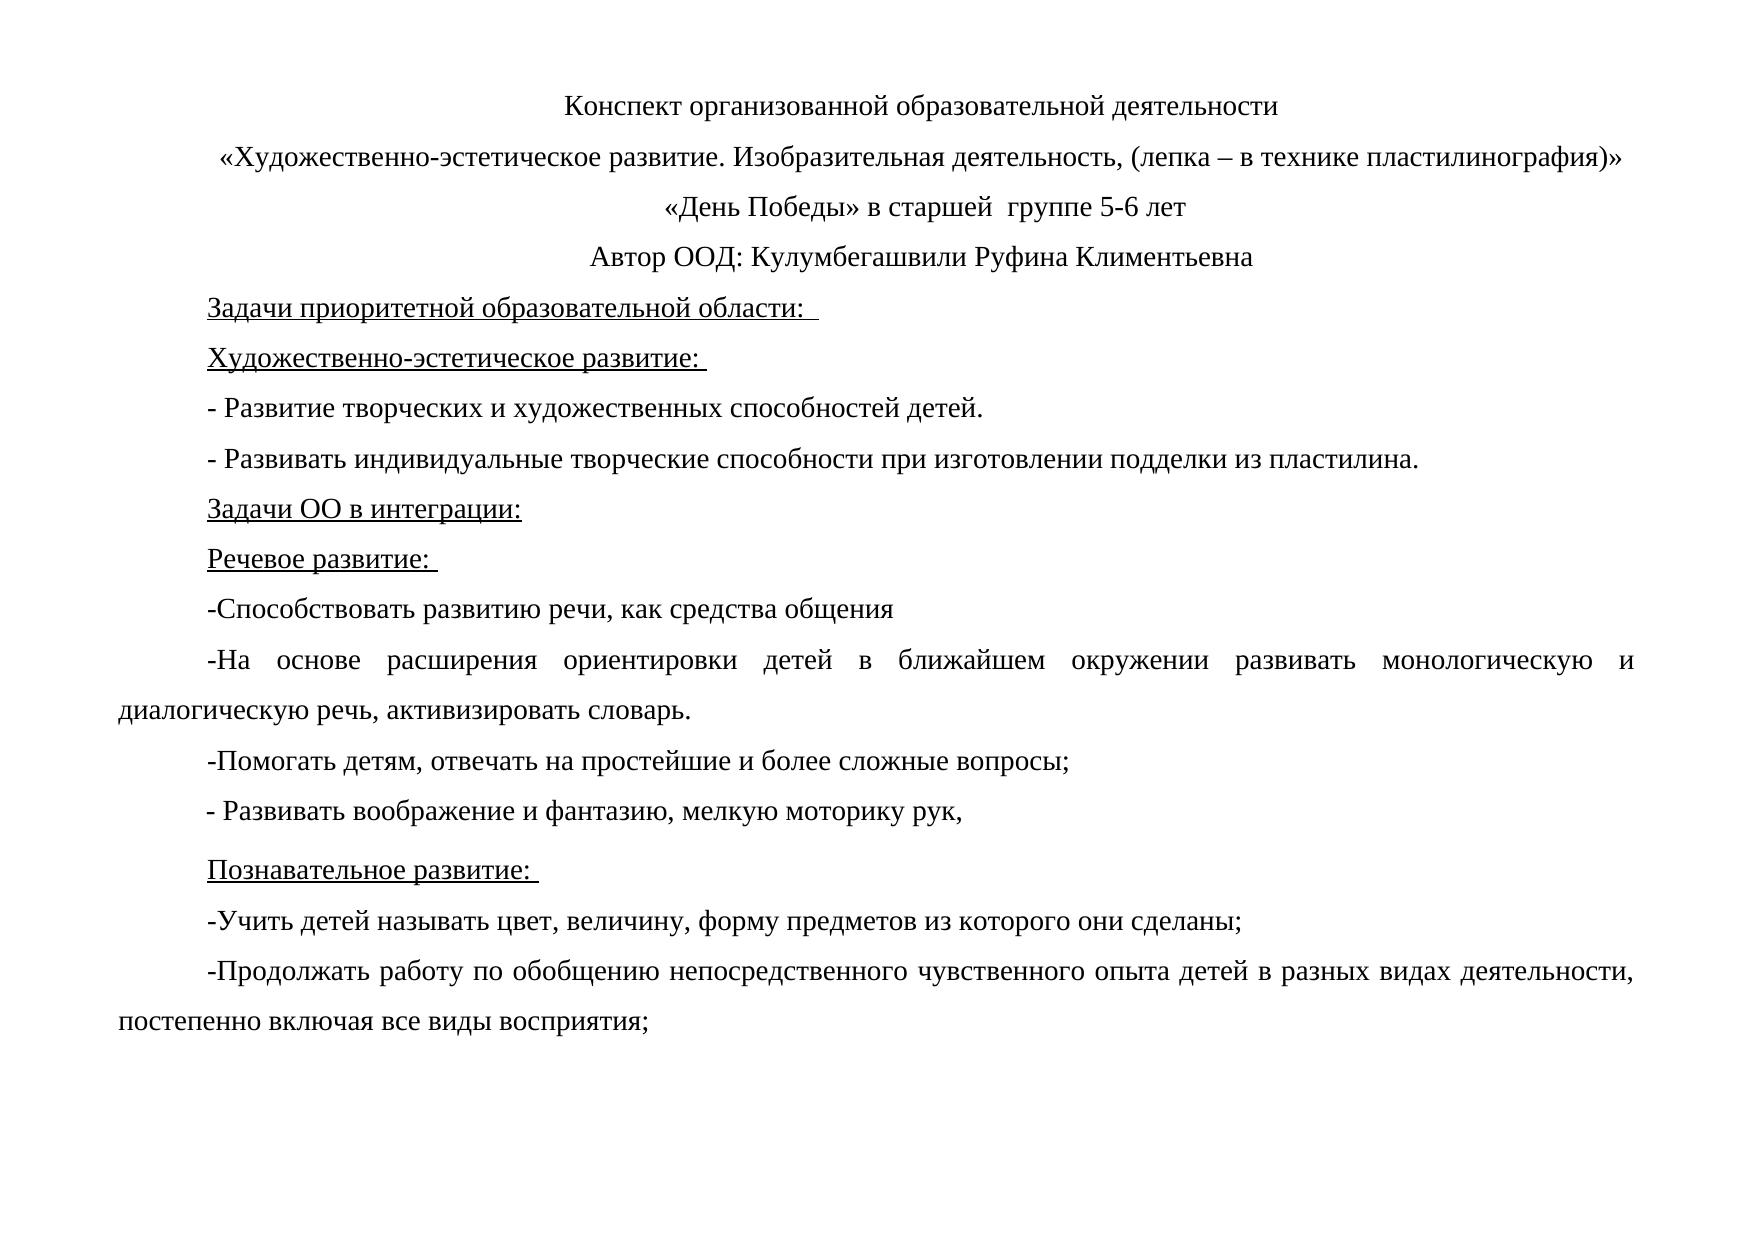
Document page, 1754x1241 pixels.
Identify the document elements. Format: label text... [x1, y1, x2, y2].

text - Развивать воображение и фантазию, мелкую моторику рук, [118, 793, 1636, 826]
text -На основе расширения ориентировки детей в ближайшем окружении развивать монологическую и диалогическую речь, активизировать словарь. [118, 642, 1636, 726]
text -Учить детей называть цвет, величину, форму предметов из которого они сделаны; [118, 903, 1636, 936]
text - Развивать индивидуальные творческие способности при изготовлении подделки из пластилина. [118, 441, 1636, 474]
text Задачи приоритетной образовательной области: [118, 290, 1636, 323]
text Художественно-эстетическое развитие: [118, 340, 1636, 374]
text Познавательное развитие: [118, 852, 1636, 886]
text Задачи ОО в интеграции: [118, 491, 1636, 524]
text Конспект организованной образовательной деятельности [118, 88, 1636, 122]
text -Помогать детям, отвечать на простейшие и более сложные вопросы; [118, 743, 1636, 776]
text -Способствовать развитию речи, как средства общения [118, 592, 1636, 625]
text Речевое развитие: [118, 541, 1636, 575]
text Автор ООД: Кулумбегашвили Руфина Климентьевна [118, 239, 1636, 273]
text -Продолжать работу по обобщению непосредственного чувственного опыта детей в разных видах деятельности, постепенно включая все виды восприятия; [118, 953, 1636, 1037]
text «День Победы» в старшей группе 5-6 лет [118, 189, 1636, 223]
text «Художественно-эстетическое развитие. Изобразительная деятельность, (лепка – в технике пластилинография)» [118, 139, 1636, 172]
text - Развитие творческих и художественных способностей детей. [118, 390, 1636, 424]
